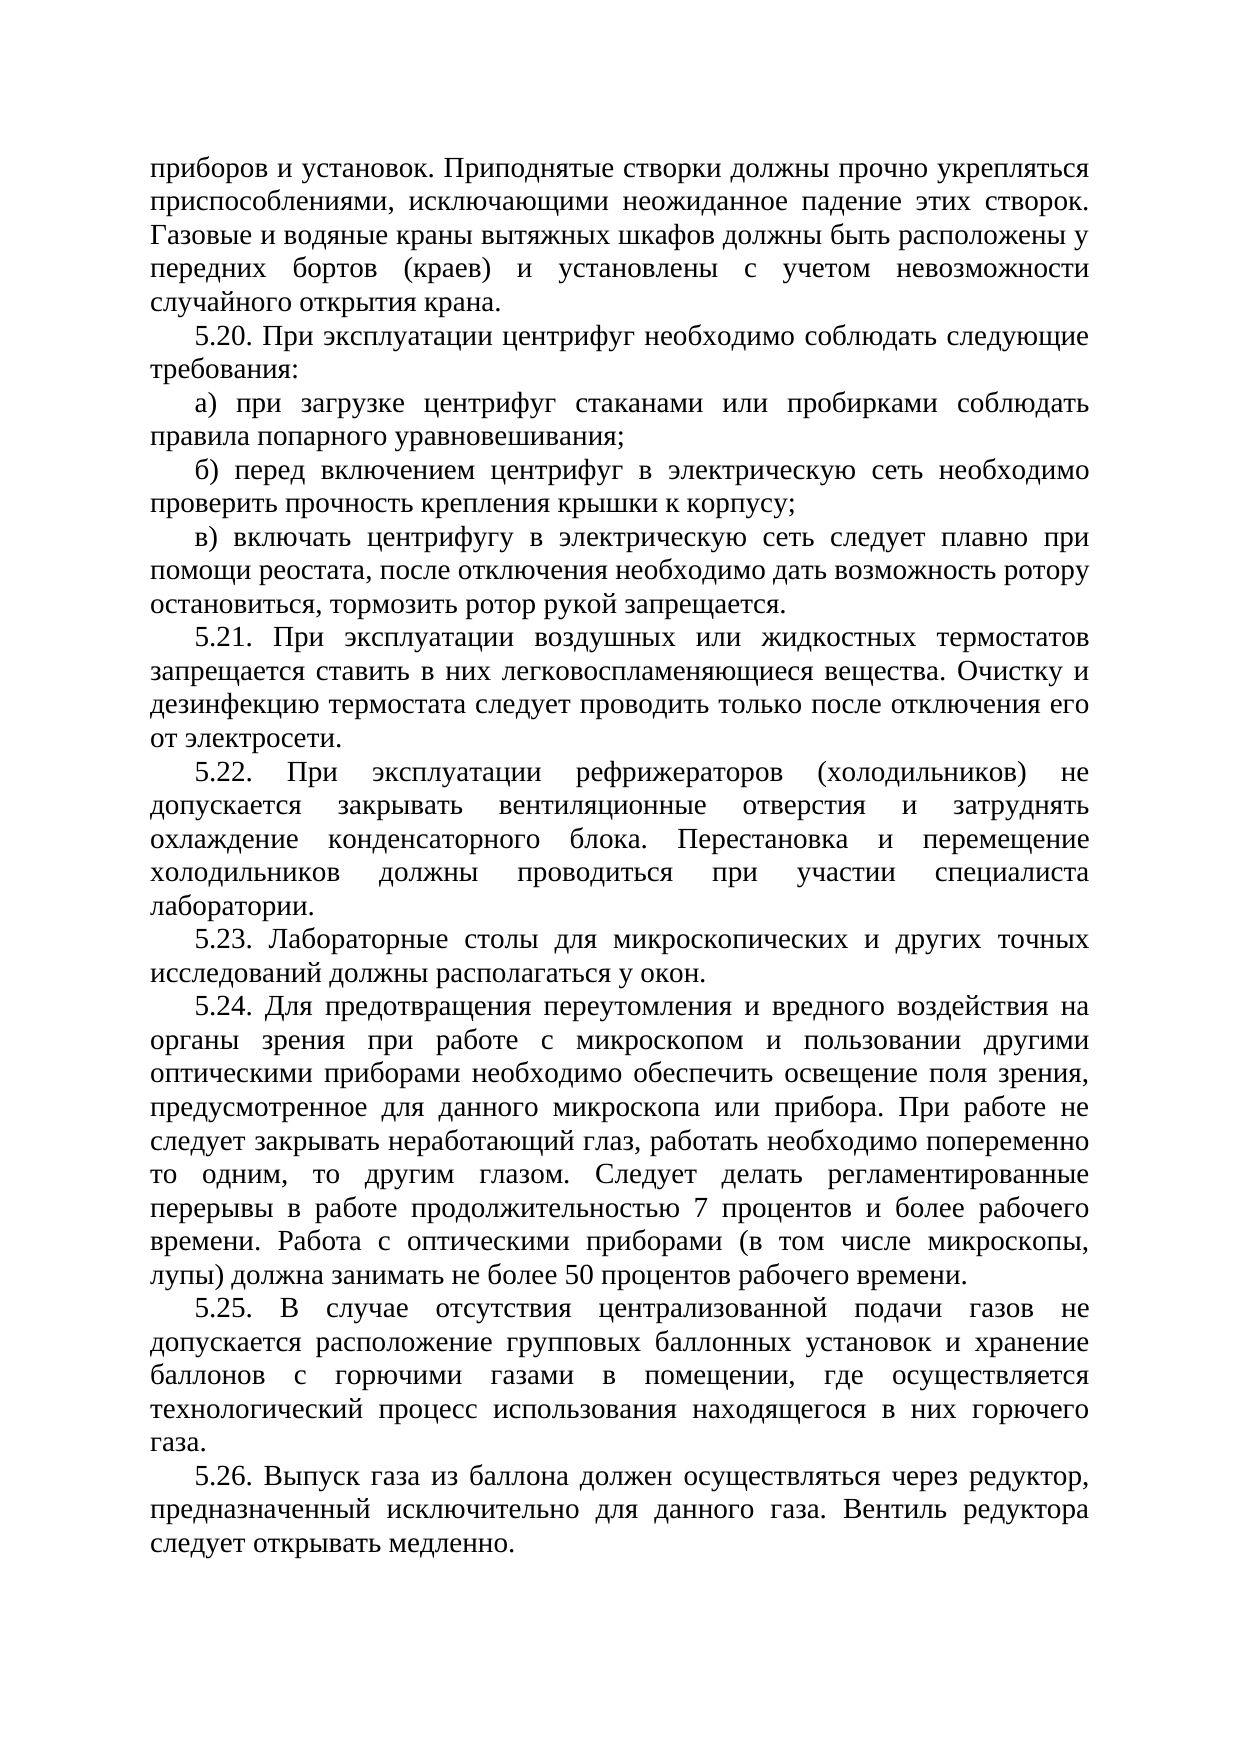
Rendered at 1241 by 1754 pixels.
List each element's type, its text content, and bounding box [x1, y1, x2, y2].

text 5.23. Лабораторные столы для микроскопических и других точных исследований должны располагаться у окон. [150, 921, 1090, 988]
text 5.20. При эксплуатации центрифуг необходимо соблюдать следующие требования: [150, 318, 1090, 385]
text 5.25. В случае отсутствия централизованной подачи газов не допускается расположение групповых баллонных установок и хранение баллонов с горючими газами в помещении, где осуществляется технологический процесс использования находящегося в них горючего газа. [150, 1290, 1090, 1458]
text 5.24. Для предотвращения переутомления и вредного воздействия на органы зрения при работе с микроскопом и пользовании другими оптическими приборами необходимо обеспечить освещение поля зрения, предусмотренное для данного микроскопа или прибора. При работе не следует закрывать неработающий глаз, работать необходимо попеременно то одним, то другим глазом. Следует делать регламентированные перерывы в работе продолжительностью 7 процентов и более рабочего времени. Работа с оптическими приборами (в том числе микроскопы, лупы) должна занимать не более 50 процентов рабочего времени. [150, 988, 1090, 1290]
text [150, 150, 1090, 318]
text а) при загрузке центрифуг стаканами или пробирками соблюдать правила попарного уравновешивания; [150, 385, 1090, 452]
text 5.22. При эксплуатации рефрижераторов (холодильников) не допускается закрывать вентиляционные отверстия и затруднять охлаждение конденсаторного блока. Перестановка и перемещение холодильников должны проводиться при участии специалиста лаборатории. [150, 754, 1090, 921]
text 5.26. Выпуск газа из баллона должен осуществляться через редуктор, предназначенный исключительно для данного газа. Вентиль редуктора следует открывать медленно. [150, 1458, 1090, 1559]
text 5.21. При эксплуатации воздушных или жидкостных термостатов запрещается ставить в них легковоспламеняющиеся вещества. Очистку и дезинфекцию термостата следует проводить только после отключения его от электросети. [150, 619, 1090, 754]
text б) перед включением центрифуг в электрическую сеть необходимо проверить прочность крепления крышки к корпусу; [150, 452, 1090, 519]
text в) включать центрифугу в электрическую сеть следует плавно при помощи реостата, после отключения необходимо дать возможность ротору остановиться, тормозить ротор рукой запрещается. [150, 519, 1090, 619]
